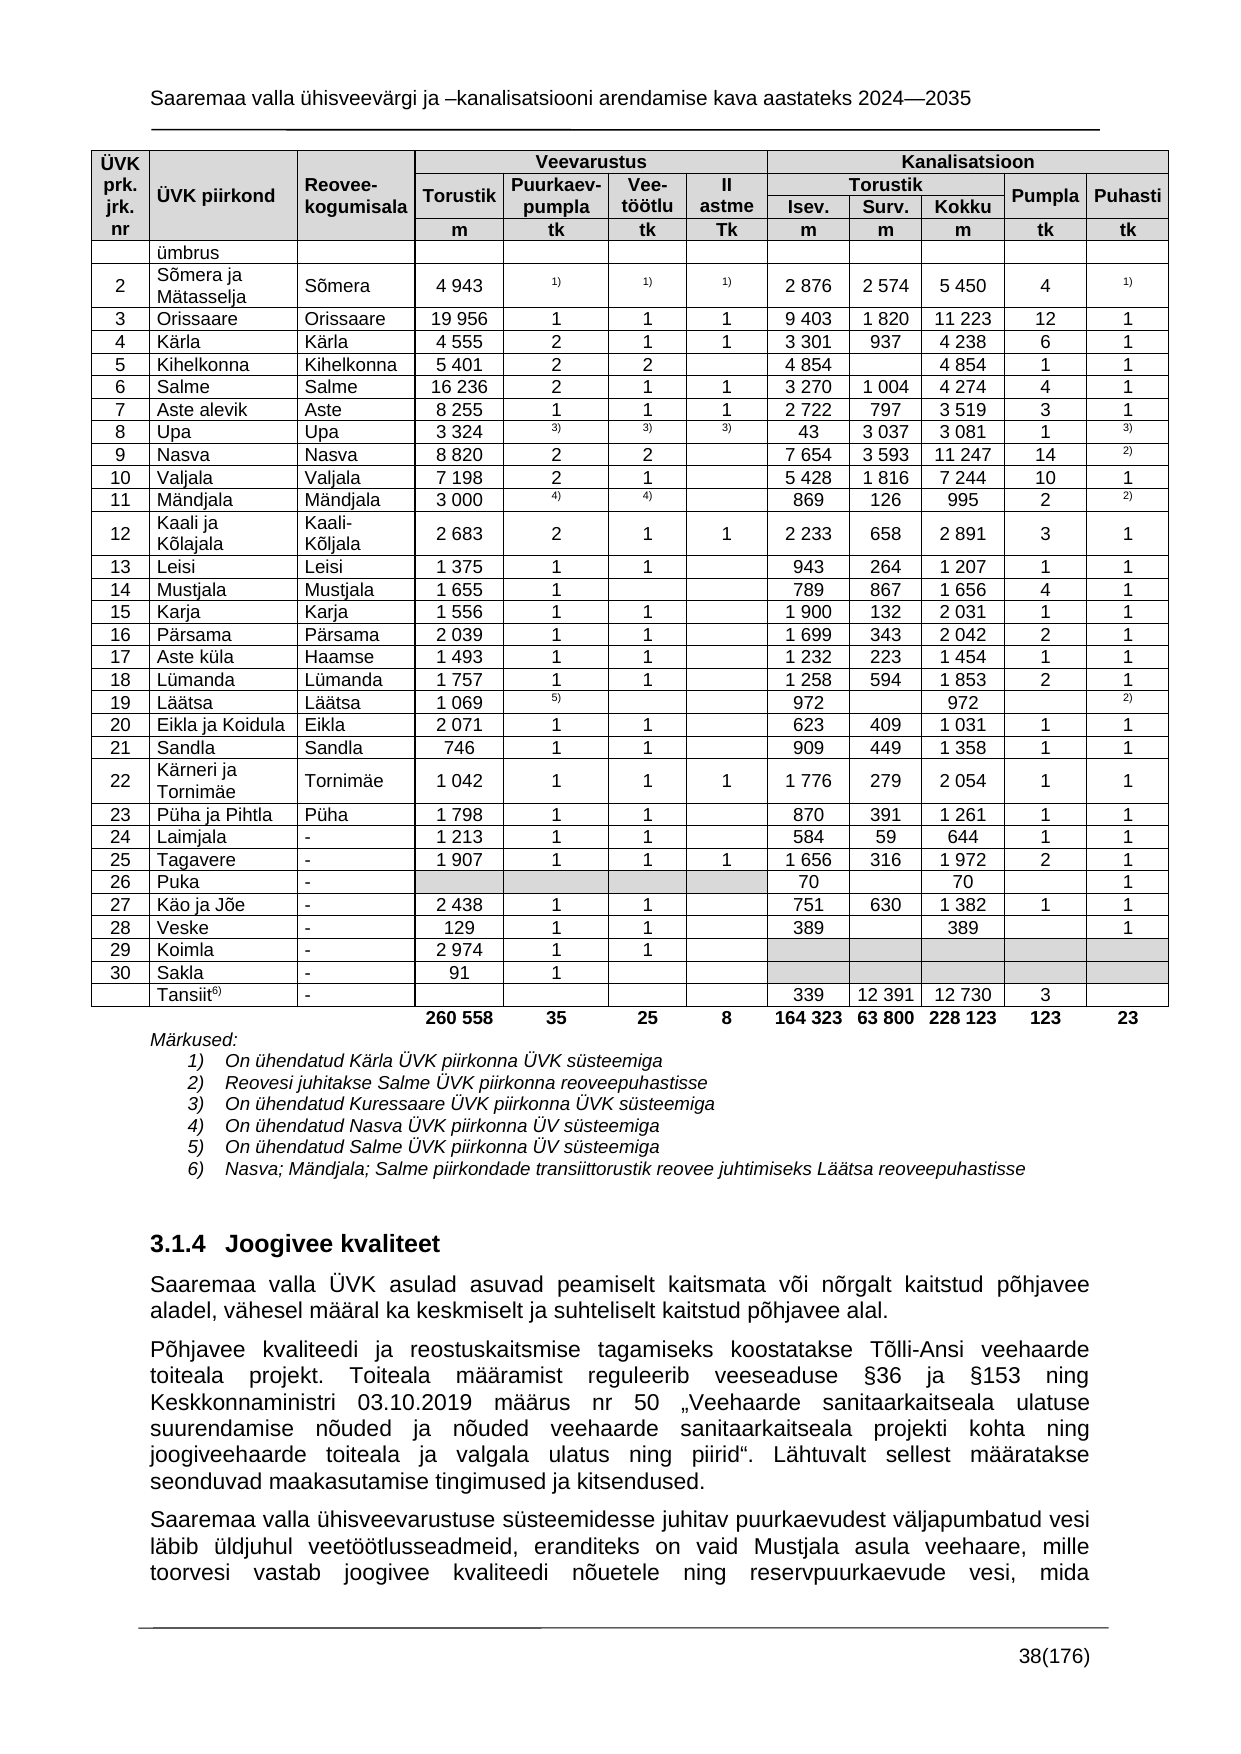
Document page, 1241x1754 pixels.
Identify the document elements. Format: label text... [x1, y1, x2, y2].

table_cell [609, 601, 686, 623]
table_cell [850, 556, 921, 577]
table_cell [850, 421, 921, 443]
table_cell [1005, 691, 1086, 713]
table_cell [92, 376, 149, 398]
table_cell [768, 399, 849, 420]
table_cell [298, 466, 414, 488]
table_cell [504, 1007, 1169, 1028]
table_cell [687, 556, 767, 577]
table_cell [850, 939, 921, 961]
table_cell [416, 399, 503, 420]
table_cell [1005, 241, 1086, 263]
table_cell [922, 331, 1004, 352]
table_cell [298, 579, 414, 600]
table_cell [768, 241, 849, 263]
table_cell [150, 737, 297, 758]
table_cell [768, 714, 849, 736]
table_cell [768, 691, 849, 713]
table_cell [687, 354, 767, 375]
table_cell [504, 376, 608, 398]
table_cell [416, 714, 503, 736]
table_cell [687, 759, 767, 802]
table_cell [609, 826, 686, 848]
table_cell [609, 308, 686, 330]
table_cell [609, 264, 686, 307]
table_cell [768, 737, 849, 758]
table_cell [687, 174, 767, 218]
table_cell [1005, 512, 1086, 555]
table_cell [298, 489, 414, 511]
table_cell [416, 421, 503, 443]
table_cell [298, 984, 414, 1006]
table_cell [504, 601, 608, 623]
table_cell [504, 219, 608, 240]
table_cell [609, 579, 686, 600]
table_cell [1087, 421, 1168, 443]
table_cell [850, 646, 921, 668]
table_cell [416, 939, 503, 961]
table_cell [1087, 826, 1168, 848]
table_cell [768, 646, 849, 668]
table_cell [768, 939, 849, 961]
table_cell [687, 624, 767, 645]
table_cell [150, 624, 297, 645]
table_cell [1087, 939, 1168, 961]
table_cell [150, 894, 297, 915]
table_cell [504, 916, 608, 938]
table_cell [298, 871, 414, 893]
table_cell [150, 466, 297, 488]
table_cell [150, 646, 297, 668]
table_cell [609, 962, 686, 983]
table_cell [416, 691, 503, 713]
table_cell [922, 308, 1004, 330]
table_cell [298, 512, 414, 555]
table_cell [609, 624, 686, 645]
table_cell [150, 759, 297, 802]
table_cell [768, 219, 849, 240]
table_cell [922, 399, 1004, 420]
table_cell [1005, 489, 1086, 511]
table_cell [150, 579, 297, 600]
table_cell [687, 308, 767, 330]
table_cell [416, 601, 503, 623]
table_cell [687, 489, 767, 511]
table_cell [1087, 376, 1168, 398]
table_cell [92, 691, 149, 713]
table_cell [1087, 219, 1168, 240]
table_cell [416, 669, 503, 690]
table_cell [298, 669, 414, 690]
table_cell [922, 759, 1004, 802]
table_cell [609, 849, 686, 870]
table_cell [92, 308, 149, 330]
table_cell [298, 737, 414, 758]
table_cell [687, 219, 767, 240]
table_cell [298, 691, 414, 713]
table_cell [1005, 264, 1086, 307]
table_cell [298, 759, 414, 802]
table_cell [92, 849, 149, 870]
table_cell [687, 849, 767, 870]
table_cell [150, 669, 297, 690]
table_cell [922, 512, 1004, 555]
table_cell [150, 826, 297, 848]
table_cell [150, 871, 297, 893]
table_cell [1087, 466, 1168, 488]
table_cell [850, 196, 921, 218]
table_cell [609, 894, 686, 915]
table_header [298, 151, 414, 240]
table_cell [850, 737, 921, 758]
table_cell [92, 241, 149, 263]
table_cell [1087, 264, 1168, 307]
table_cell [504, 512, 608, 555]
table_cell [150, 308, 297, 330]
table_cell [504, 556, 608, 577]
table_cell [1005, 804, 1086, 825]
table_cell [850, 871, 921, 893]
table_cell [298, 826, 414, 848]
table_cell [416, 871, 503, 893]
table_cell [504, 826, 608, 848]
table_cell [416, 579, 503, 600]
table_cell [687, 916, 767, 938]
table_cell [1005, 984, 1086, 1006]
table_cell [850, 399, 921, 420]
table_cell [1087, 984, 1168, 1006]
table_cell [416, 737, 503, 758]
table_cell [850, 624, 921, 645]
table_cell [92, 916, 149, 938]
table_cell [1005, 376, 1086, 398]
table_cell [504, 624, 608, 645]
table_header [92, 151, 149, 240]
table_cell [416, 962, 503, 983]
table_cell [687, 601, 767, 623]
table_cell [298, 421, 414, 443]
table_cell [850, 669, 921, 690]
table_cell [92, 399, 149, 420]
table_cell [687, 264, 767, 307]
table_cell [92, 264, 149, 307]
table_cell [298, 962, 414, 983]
list On ühendatud Kärla ÜVK piirkonna ÜVK süsteemiga [187, 1050, 1090, 1072]
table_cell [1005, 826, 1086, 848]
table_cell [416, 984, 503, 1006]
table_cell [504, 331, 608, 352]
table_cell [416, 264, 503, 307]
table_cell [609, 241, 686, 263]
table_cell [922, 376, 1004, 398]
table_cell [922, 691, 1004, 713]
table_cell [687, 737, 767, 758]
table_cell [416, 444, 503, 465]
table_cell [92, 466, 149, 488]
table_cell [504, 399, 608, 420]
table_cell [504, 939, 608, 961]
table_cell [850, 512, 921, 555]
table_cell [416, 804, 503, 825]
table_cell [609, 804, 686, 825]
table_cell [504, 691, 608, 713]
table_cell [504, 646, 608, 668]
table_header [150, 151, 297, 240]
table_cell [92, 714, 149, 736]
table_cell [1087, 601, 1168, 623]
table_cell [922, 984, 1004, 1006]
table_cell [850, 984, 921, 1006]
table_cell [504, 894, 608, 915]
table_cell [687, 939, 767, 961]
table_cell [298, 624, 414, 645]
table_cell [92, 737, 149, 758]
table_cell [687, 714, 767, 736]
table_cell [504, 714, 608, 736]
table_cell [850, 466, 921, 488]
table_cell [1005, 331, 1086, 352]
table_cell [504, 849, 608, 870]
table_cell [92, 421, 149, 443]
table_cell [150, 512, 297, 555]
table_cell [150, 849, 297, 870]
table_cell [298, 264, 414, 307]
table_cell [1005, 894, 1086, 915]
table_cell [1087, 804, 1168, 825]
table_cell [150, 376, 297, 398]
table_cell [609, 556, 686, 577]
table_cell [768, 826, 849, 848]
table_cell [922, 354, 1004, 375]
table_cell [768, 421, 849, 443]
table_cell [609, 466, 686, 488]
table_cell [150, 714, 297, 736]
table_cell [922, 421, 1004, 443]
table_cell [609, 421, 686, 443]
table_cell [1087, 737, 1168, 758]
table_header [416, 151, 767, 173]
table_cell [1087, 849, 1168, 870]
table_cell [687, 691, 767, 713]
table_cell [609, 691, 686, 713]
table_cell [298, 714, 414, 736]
subtitle Joogivee kvaliteet [150, 1229, 1090, 1258]
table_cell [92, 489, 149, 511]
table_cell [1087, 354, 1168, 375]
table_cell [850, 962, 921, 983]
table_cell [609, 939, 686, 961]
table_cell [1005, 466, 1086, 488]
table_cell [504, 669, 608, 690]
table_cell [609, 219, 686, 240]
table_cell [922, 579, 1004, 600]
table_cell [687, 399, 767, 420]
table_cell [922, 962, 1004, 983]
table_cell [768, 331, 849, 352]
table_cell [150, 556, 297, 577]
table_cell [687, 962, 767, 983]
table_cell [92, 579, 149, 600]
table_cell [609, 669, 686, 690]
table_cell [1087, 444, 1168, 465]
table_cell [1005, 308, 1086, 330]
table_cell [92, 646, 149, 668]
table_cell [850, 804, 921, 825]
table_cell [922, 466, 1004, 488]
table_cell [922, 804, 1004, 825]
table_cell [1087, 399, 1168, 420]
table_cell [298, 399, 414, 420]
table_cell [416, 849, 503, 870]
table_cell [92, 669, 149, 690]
text Saaremaa valla ÜVK asulad asuvad peamiselt kaitsmata või nõrgalt kaitstud põhjavee aladel, vähesel määral ka keskmiselt ja suhteliselt kaitstud põhjavee alal. [150, 1271, 1090, 1323]
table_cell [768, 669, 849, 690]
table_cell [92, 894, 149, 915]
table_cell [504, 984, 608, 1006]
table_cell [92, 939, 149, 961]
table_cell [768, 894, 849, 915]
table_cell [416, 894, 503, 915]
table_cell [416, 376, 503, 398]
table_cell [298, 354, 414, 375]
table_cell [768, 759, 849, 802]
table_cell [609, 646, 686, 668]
text Märkused: [150, 1028, 1090, 1050]
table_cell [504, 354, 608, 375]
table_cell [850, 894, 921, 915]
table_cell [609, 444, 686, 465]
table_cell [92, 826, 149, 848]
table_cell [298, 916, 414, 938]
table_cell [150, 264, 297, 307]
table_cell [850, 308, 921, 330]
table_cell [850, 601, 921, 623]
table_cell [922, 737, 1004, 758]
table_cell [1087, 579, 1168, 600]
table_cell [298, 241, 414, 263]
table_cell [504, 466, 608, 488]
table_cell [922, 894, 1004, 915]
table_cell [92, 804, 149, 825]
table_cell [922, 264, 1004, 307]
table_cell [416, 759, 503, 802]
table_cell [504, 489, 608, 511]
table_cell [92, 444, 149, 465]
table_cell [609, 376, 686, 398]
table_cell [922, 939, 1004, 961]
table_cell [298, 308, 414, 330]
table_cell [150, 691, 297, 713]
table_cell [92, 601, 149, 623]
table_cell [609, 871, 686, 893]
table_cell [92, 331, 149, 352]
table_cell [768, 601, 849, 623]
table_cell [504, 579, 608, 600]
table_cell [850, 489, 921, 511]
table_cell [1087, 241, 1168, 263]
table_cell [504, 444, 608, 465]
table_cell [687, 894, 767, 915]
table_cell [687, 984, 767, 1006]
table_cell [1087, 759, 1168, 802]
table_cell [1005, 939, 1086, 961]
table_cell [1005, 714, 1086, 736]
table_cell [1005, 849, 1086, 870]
list Nasva; Mändjala; Salme piirkondade transiittorustik reovee juhtimiseks Läätsa reoveepuhastisse [187, 1158, 1090, 1179]
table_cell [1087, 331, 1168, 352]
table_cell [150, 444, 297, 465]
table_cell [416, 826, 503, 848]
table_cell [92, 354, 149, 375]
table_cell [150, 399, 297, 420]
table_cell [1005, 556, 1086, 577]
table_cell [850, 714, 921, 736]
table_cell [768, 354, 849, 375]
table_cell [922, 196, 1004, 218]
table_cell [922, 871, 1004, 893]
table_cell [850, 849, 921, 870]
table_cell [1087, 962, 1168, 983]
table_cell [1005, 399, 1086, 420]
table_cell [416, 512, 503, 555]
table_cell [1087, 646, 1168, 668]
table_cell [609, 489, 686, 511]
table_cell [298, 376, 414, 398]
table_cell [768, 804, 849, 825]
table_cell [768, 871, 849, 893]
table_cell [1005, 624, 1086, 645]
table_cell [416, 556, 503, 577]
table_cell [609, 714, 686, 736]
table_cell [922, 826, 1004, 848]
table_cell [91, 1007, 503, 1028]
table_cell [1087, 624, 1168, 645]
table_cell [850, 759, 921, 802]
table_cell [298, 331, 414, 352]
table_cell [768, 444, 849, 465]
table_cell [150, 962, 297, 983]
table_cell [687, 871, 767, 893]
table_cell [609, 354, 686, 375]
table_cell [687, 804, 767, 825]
list Reovesi juhitakse Salme ÜVK piirkonna reoveepuhastisse [187, 1072, 1090, 1093]
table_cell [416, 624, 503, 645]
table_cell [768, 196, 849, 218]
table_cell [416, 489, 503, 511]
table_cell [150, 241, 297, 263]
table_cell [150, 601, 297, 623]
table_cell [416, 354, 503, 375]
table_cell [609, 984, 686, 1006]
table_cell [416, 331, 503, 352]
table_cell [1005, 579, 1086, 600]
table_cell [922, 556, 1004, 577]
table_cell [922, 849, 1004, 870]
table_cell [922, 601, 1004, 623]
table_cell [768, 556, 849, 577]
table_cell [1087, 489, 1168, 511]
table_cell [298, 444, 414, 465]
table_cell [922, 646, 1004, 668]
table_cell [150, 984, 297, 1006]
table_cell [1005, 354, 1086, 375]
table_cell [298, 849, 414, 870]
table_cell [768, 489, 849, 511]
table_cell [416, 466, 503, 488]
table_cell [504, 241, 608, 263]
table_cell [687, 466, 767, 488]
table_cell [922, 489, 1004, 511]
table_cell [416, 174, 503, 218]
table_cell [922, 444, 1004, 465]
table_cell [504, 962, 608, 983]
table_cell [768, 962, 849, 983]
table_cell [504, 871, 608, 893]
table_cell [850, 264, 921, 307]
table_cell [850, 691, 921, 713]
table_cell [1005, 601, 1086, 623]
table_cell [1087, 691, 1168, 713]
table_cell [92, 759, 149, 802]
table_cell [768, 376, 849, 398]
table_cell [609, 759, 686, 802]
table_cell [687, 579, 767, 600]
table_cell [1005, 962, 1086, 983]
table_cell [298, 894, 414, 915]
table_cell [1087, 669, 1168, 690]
list On ühendatud Kuressaare ÜVK piirkonna ÜVK süsteemiga [187, 1093, 1090, 1115]
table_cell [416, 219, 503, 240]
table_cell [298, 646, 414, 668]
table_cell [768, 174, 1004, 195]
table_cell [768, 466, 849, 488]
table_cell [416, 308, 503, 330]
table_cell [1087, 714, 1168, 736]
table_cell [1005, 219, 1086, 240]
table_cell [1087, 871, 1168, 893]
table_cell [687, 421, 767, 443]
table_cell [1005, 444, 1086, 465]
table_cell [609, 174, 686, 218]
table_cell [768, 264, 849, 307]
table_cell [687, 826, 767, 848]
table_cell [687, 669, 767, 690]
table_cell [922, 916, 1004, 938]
text Põhjavee kvaliteedi ja reostuskaitsmise tagamiseks koostatakse Tõlli-Ansi veehaarde toiteala projekt. Toiteala määramist reguleerib veeseaduse §36 ja §153 ning Keskkonnaministri 03.10.2019 määrus nr 50 „Veehaarde sanitaarkaitseala ulatuse suurendamise nõuded ja nõuded veehaarde sanitaarkaitseala projekti kohta ning joogiveehaarde toiteala ja valgala ulatus ning piirid“. Lähtuvalt sellest määratakse seonduvad maakasutamise tingimused ja kitsendused. [150, 1336, 1090, 1494]
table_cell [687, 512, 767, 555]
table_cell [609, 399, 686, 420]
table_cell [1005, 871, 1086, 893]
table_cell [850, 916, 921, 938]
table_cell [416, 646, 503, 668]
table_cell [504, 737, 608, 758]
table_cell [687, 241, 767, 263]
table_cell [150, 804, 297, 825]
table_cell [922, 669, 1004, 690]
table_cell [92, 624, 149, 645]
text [150, 1506, 1090, 1586]
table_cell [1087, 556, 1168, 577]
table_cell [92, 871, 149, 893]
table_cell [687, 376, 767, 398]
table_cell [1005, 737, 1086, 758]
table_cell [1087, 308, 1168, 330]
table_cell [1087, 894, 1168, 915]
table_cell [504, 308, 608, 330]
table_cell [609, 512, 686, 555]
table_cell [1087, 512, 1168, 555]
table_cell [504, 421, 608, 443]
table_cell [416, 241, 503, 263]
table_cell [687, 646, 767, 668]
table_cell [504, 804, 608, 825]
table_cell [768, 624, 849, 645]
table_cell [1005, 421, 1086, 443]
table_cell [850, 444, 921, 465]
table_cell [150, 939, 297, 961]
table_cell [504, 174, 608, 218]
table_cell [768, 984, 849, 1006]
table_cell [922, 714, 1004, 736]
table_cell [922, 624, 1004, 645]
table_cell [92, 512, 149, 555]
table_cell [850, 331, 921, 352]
list On ühendatud Salme ÜVK piirkonna ÜV süsteemiga [187, 1136, 1090, 1158]
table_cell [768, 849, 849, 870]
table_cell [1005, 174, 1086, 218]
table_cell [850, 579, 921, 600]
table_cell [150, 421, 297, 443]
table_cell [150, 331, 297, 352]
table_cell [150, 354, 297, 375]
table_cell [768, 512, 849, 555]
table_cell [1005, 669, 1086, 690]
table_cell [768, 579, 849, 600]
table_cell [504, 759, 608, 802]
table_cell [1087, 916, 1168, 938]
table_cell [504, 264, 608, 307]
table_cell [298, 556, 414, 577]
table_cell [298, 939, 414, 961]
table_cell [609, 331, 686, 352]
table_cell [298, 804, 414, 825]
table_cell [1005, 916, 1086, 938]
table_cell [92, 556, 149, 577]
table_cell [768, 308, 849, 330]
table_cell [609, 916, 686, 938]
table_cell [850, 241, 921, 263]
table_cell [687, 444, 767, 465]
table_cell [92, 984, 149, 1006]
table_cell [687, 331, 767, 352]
list On ühendatud Nasva ÜVK piirkonna ÜV süsteemiga [187, 1115, 1090, 1136]
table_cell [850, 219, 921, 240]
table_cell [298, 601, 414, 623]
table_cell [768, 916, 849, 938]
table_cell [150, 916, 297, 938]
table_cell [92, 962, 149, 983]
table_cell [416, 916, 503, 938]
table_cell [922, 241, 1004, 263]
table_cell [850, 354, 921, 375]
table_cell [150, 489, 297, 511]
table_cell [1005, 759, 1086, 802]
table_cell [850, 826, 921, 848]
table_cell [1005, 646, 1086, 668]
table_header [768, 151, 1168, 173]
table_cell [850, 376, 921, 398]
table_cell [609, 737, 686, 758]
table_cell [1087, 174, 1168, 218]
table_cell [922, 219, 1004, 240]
